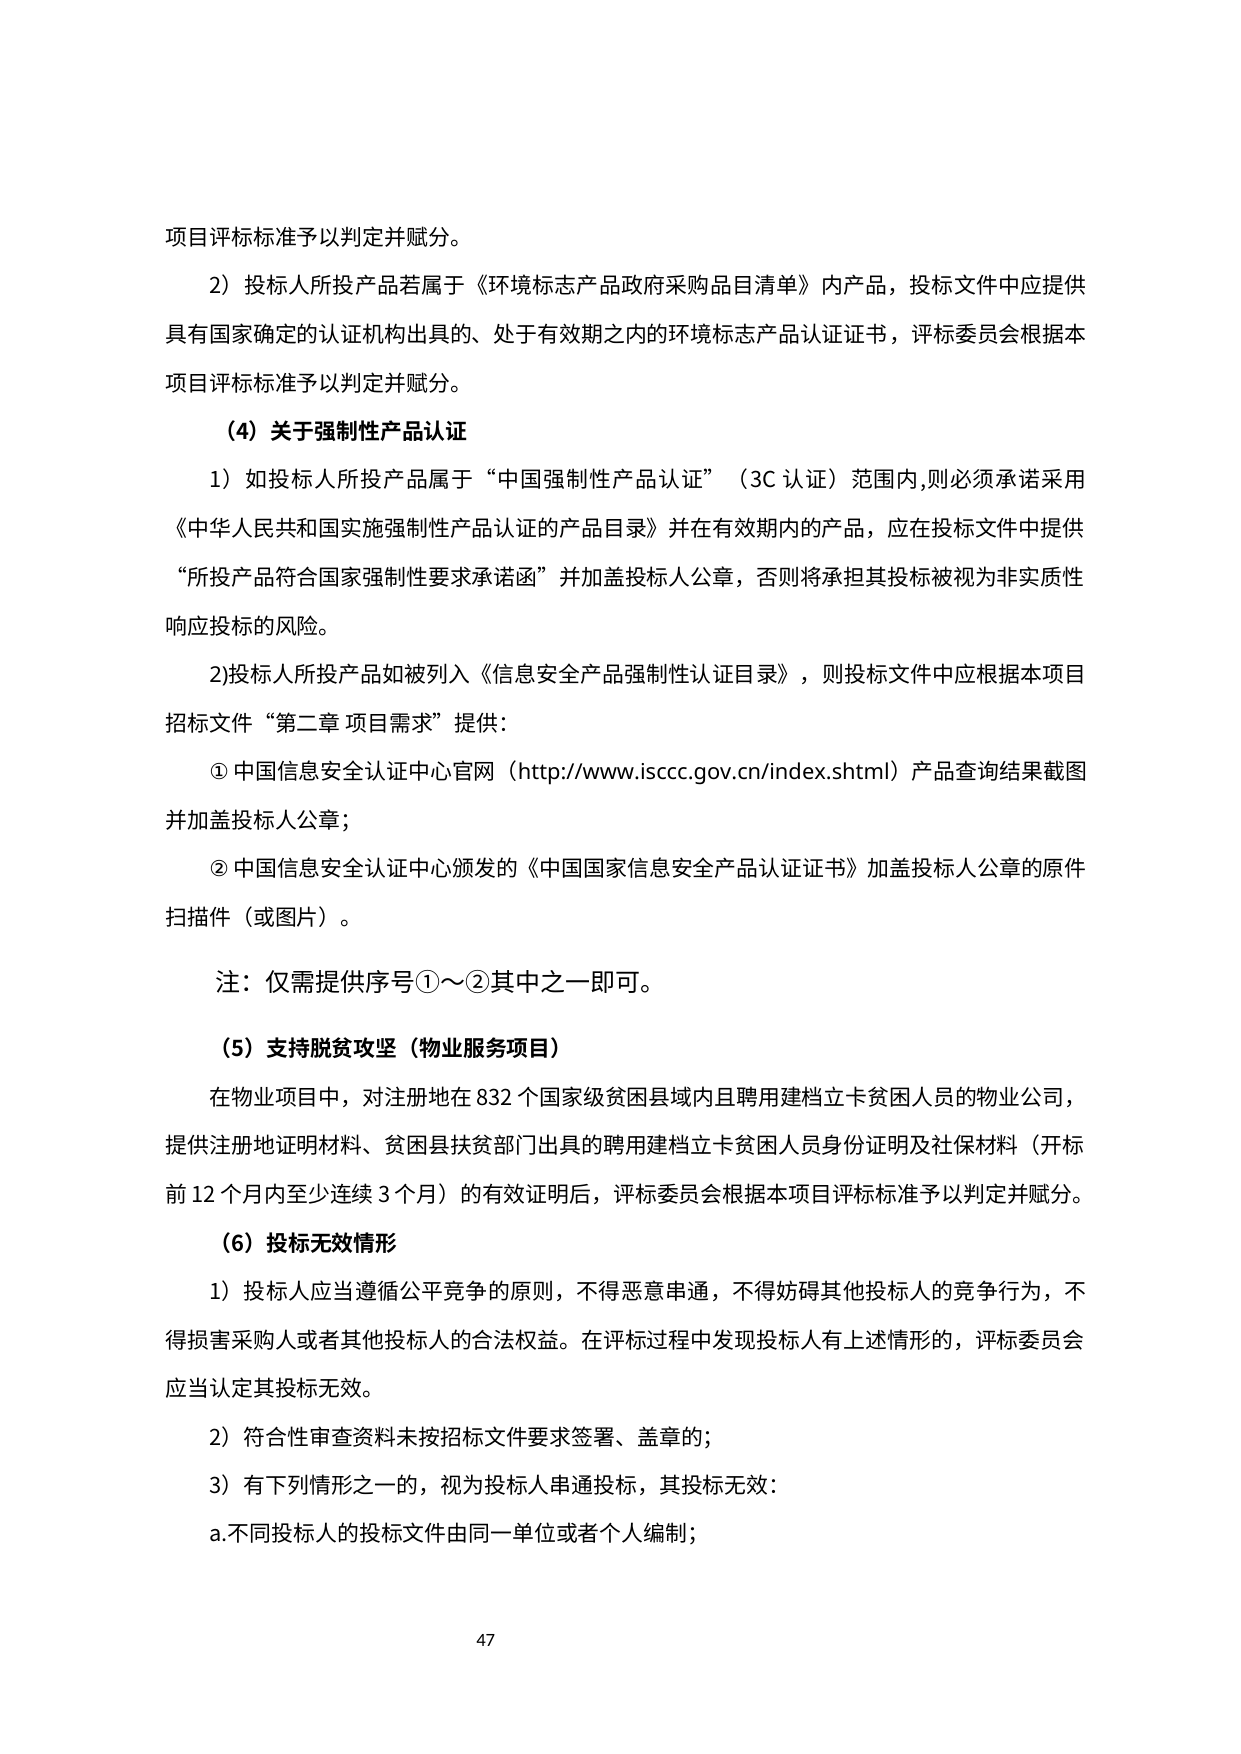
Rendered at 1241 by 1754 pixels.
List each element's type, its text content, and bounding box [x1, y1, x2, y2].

text 在物业项目中，对注册地在832个国家级贫困县域内且聘用建档立卡贫困人员的物业公司，提供注册地证明材料、贫困县扶贫部门出具的聘用建档立卡贫困人员身份证明及社保材料（开标前12个月内至少连续3个月）的有效证明后，评标委员会根据本项目评标标准予以判定并赋分。 [165, 1079, 1087, 1209]
text ②中国信息安全认证中心颁发的《中国国家信息安全产品认证证书》加盖投标人公章的原件扫描件（或图片）。 [165, 851, 1087, 932]
text 3）有下列情形之一的，视为投标人串通投标，其投标无效： [165, 1468, 1087, 1500]
text （5）支持脱贫攻坚（物业服务项目） [165, 1031, 1087, 1063]
text 1）投标人应当遵循公平竞争的原则，不得恶意串通，不得妨碍其他投标人的竞争行为，不得损害采购人或者其他投标人的合法权益。在评标过程中发现投标人有上述情形的，评标委员会应当认定其投标无效。 [165, 1273, 1087, 1403]
text 2)投标人所投产品如被列入《信息安全产品强制性认证目录》，则投标文件中应根据本项目招标文件“第二章 项目需求”提供： [165, 657, 1087, 738]
text 1）如投标人所投产品属于“中国强制性产品认证”（3C认证）范围内,则必须承诺采用《中华人民共和国实施强制性产品认证的产品目录》并在有效期内的产品，应在投标文件中提供“所投产品符合国家强制性要求承诺函”并加盖投标人公章，否则将承担其投标被视为非实质性响应投标的风险。 [165, 462, 1087, 641]
text ①中国信息安全认证中心官网（http://www.isccc.gov.cn/index.shtml）产品查询结果截图并加盖投标人公章； [165, 754, 1087, 835]
text 注：仅需提供序号①～②其中之一即可。 [165, 948, 1087, 1013]
text （4）关于强制性产品认证 [165, 414, 1087, 446]
text （6）投标无效情形 [165, 1225, 1087, 1258]
text a.不同投标人的投标文件由同一单位或者个人编制； [165, 1516, 1087, 1548]
text 2）符合性审查资料未按招标文件要求签署、盖章的； [165, 1419, 1087, 1452]
text 2）投标人所投产品若属于《环境标志产品政府采购品目清单》内产品，投标文件中应提供具有国家确定的认证机构出具的、处于有效期之内的环境标志产品认证证书，评标委员会根据本项目评标标准予以判定并赋分。 [165, 268, 1087, 398]
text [165, 219, 1087, 252]
